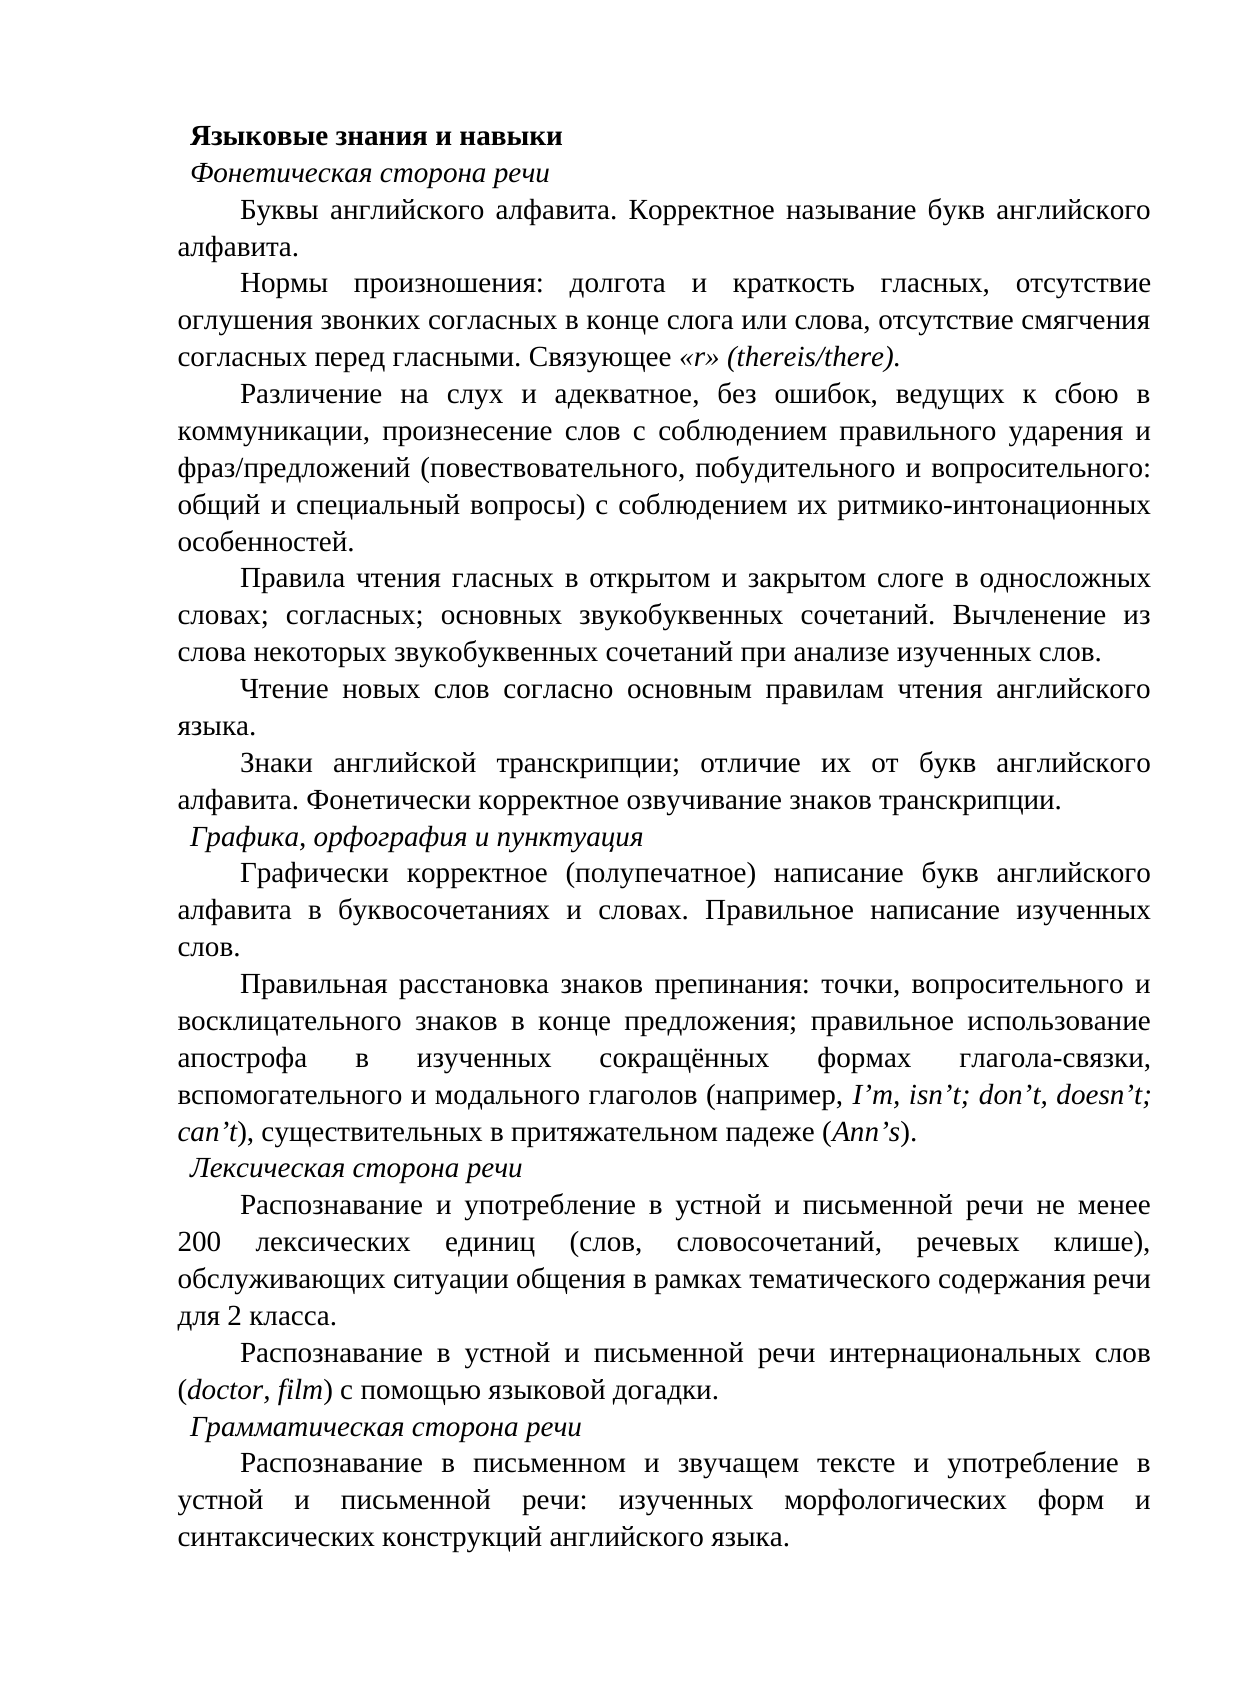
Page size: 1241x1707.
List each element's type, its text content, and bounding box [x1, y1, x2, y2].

text Правильная расстановка знаков препинания: точки, вопросительного и восклицательного знаков в конце предложения; правильное использование апострофа в изученных сокращённых формах глагола-связки, вспомогательного и модального глаголов (например, I’m, isn’t; don’t, doesn’t; can’t), существительных в притяжательном падеже (Ann’s). [177, 966, 1152, 1147]
text Языковые знания и навыки [190, 118, 1152, 152]
text Знаки английской транскрипции; отличие их от букв английского алфавита. Фонетически корректное озвучивание знаков транскрипции. [177, 745, 1152, 815]
text Лексическая сторона речи [190, 1151, 1152, 1184]
text Правила чтения гласных в открытом и закрытом слоге в односложных словах; согласных; основных звукобуквенных сочетаний. Вычленение из слова некоторых звукобуквенных сочетаний при анализе изученных слов. [177, 561, 1152, 668]
text Нормы произношения: долгота и краткость гласных, отсутствие оглушения звонких согласных в конце слога или слова, отсутствие смягчения согласных перед гласными. Связующее «r» (thereis/there). [177, 266, 1152, 373]
text Распознавание в письменном и звучащем тексте и употребление в устной и письменной речи: изученных морфологических форм и синтаксических конструкций английского языка. [177, 1446, 1152, 1553]
text Графика, орфография и пунктуация [190, 819, 1152, 852]
text Распознавание и употребление в устной и письменной речи не менее 200 лексических единиц (слов, словосочетаний, речевых клише), обслуживающих ситуации общения в рамках тематического содержания речи для 2 класса. [177, 1187, 1152, 1332]
text Фонетическая сторона речи [190, 155, 1152, 188]
text Графически корректное (полупечатное) написание букв английского алфавита в буквосочетаниях и словах. Правильное написание изученных слов. [177, 856, 1152, 963]
text Чтение новых слов согласно основным правилам чтения английского языка. [177, 671, 1152, 742]
text Распознавание в устной и письменной речи интернациональных слов (doctor, film) с помощью языковой догадки. [177, 1335, 1152, 1405]
text Грамматическая сторона речи [190, 1409, 1152, 1442]
text Буквы английского алфавита. Корректное называние букв английского алфавита. [177, 192, 1152, 262]
text Различение на слух и адекватное, без ошибок, ведущих к сбою в коммуникации, произнесение слов с соблюдением правильного ударения и фраз/предложений (повествовательного, побудительного и вопросительного: общий и специальный вопросы) с соблюдением их ритмико-интонационных особенностей. [177, 376, 1152, 557]
